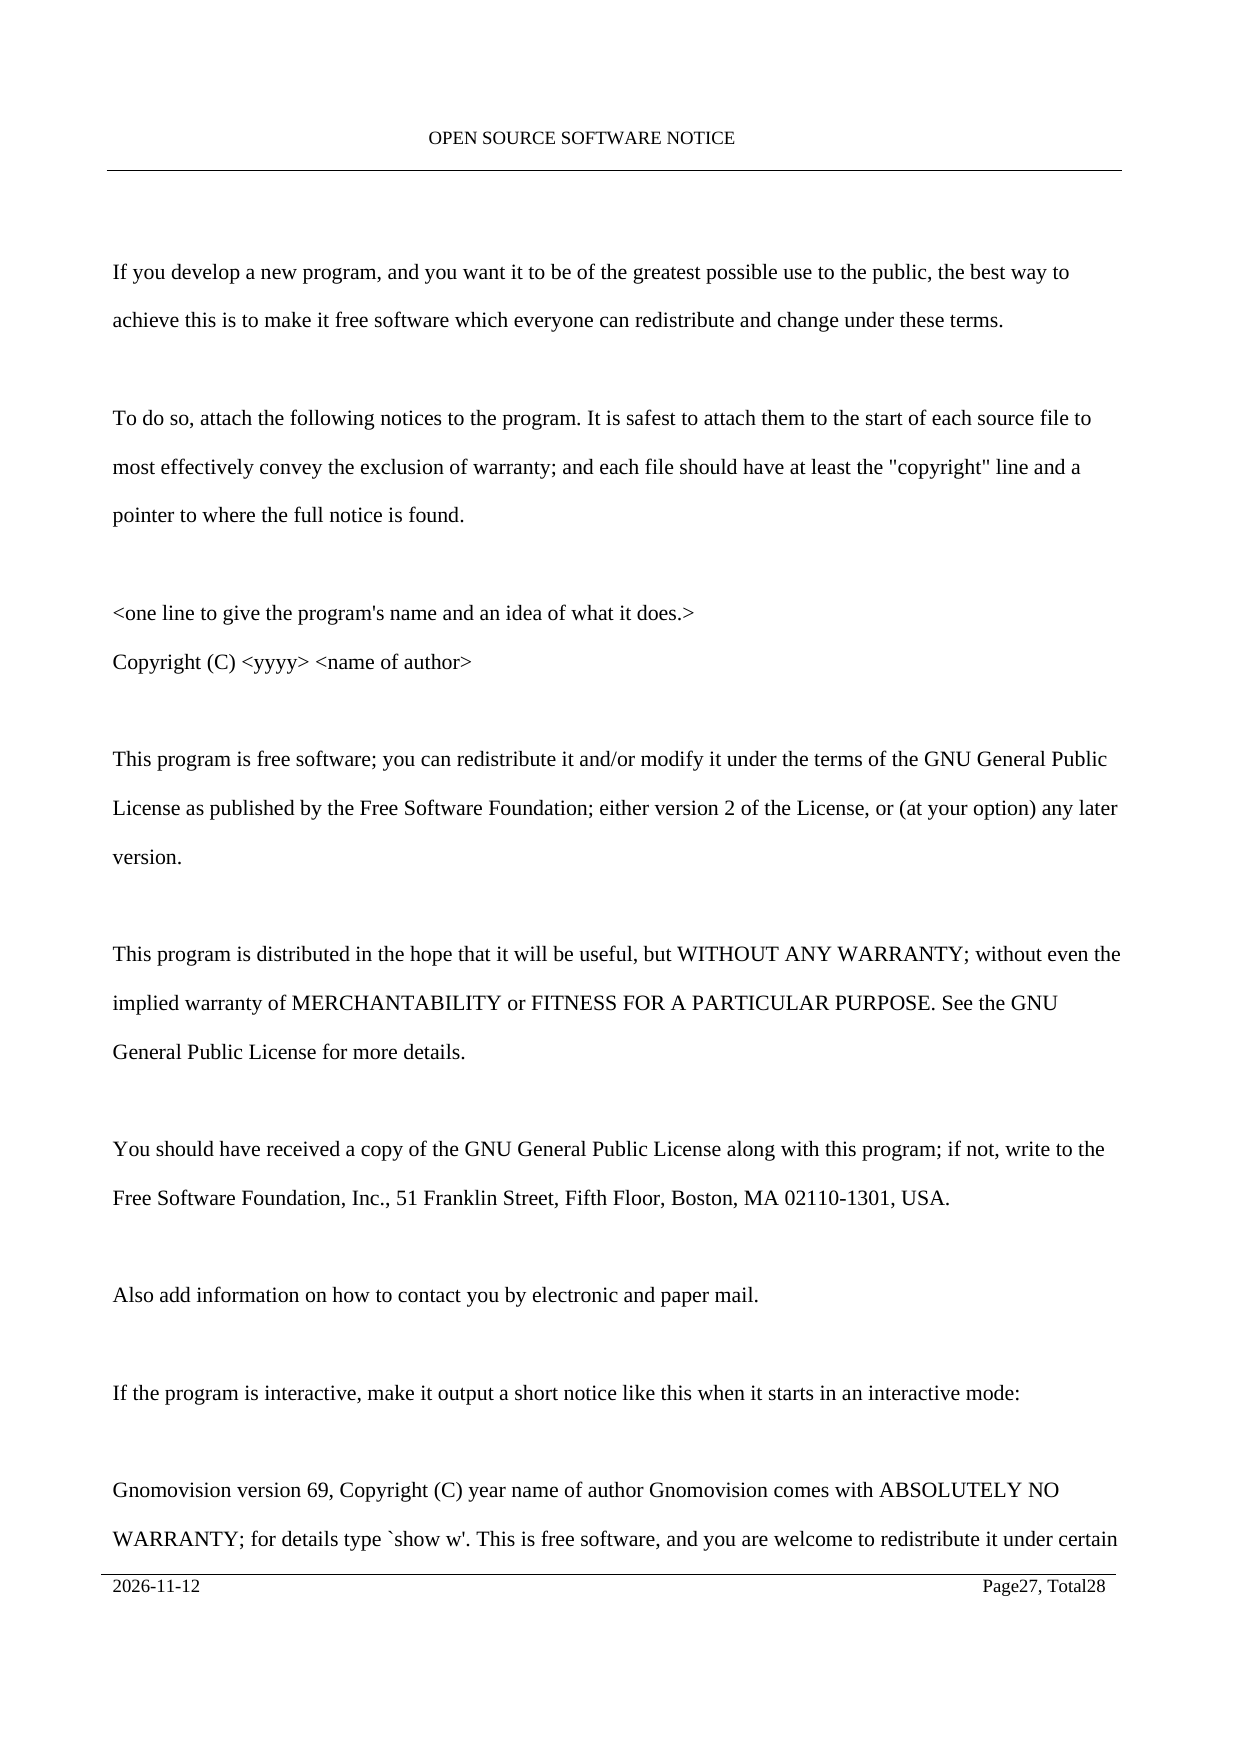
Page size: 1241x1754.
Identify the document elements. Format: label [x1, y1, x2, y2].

text [112, 206, 1128, 1555]
